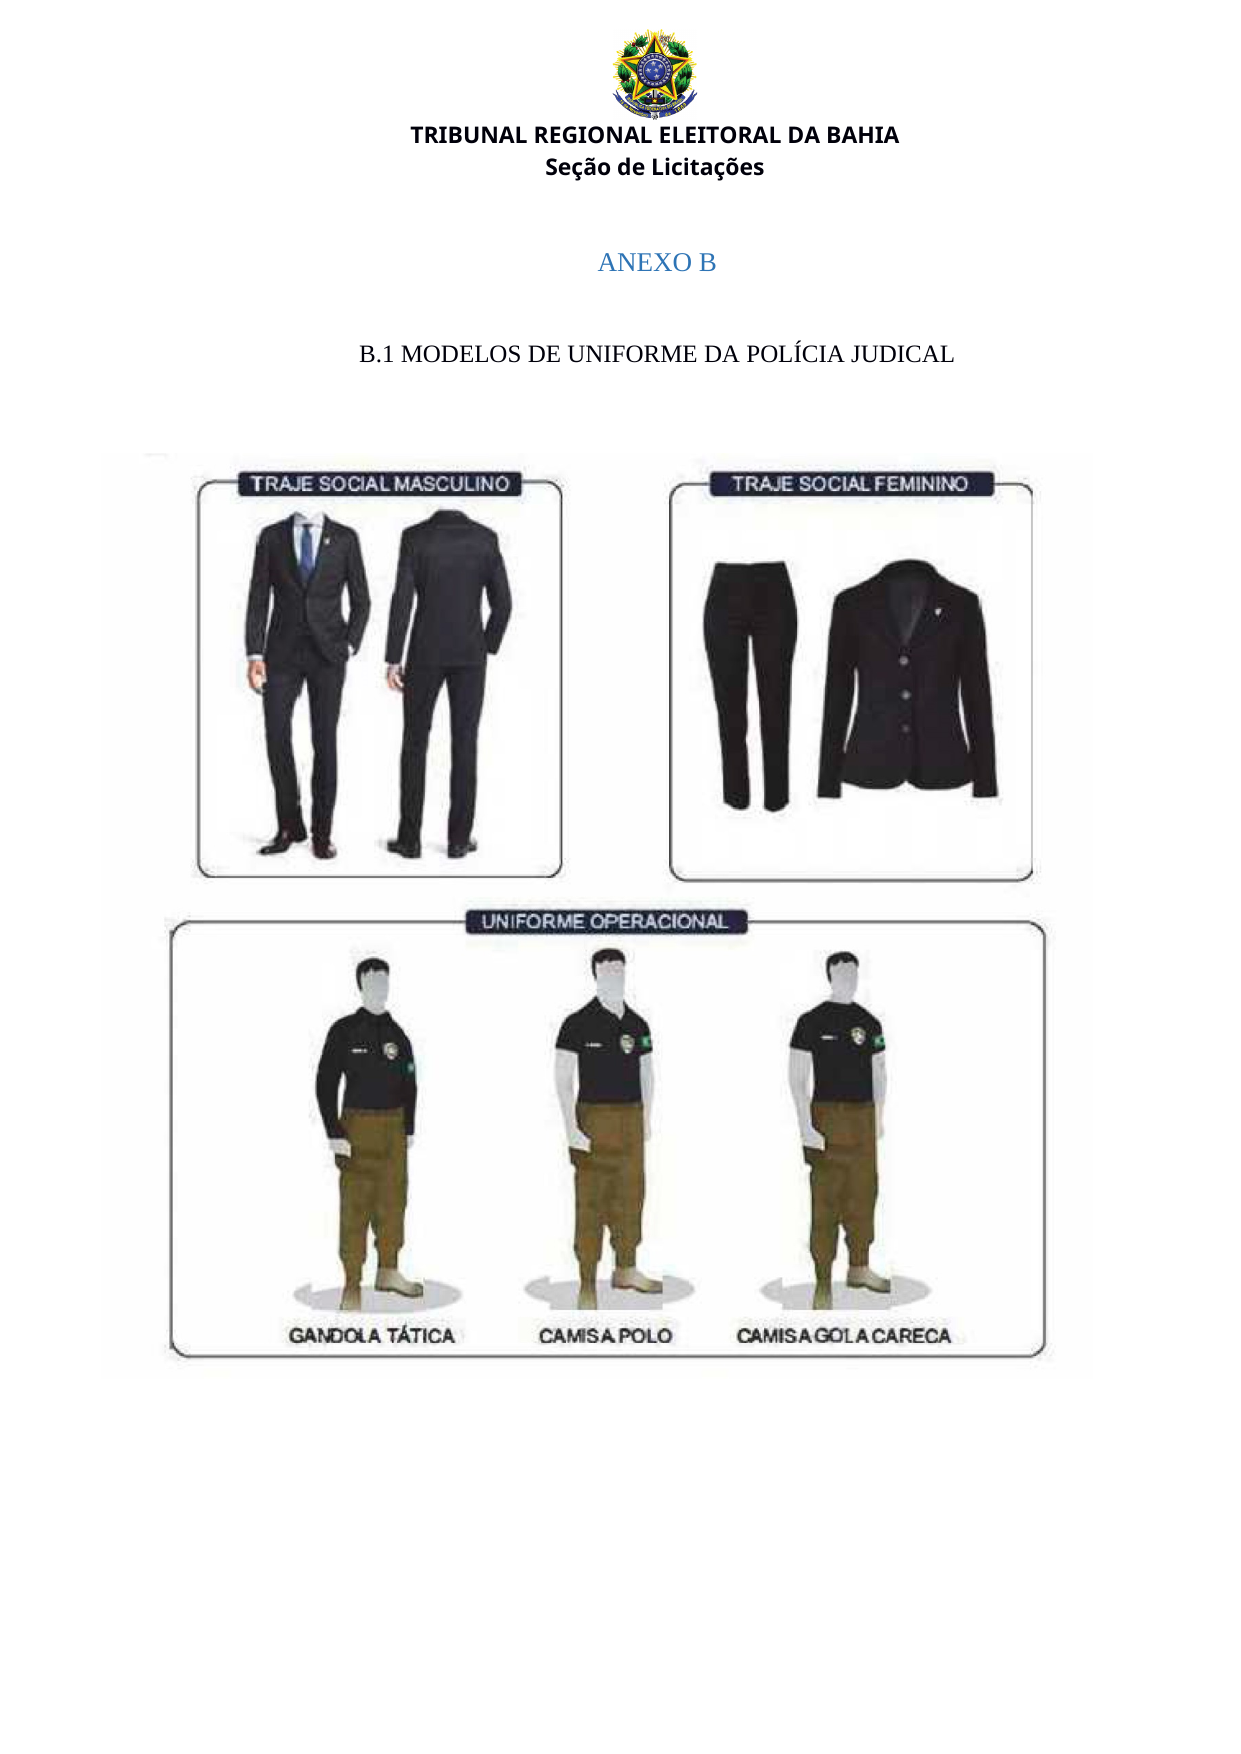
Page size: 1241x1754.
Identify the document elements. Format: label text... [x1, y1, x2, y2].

subtitle ANEXO B [119, 244, 1195, 278]
picture [100, 453, 1093, 1379]
text B.1 MODELOS DE UNIFORME DA POLÍCIA JUDICAL [119, 336, 1195, 369]
